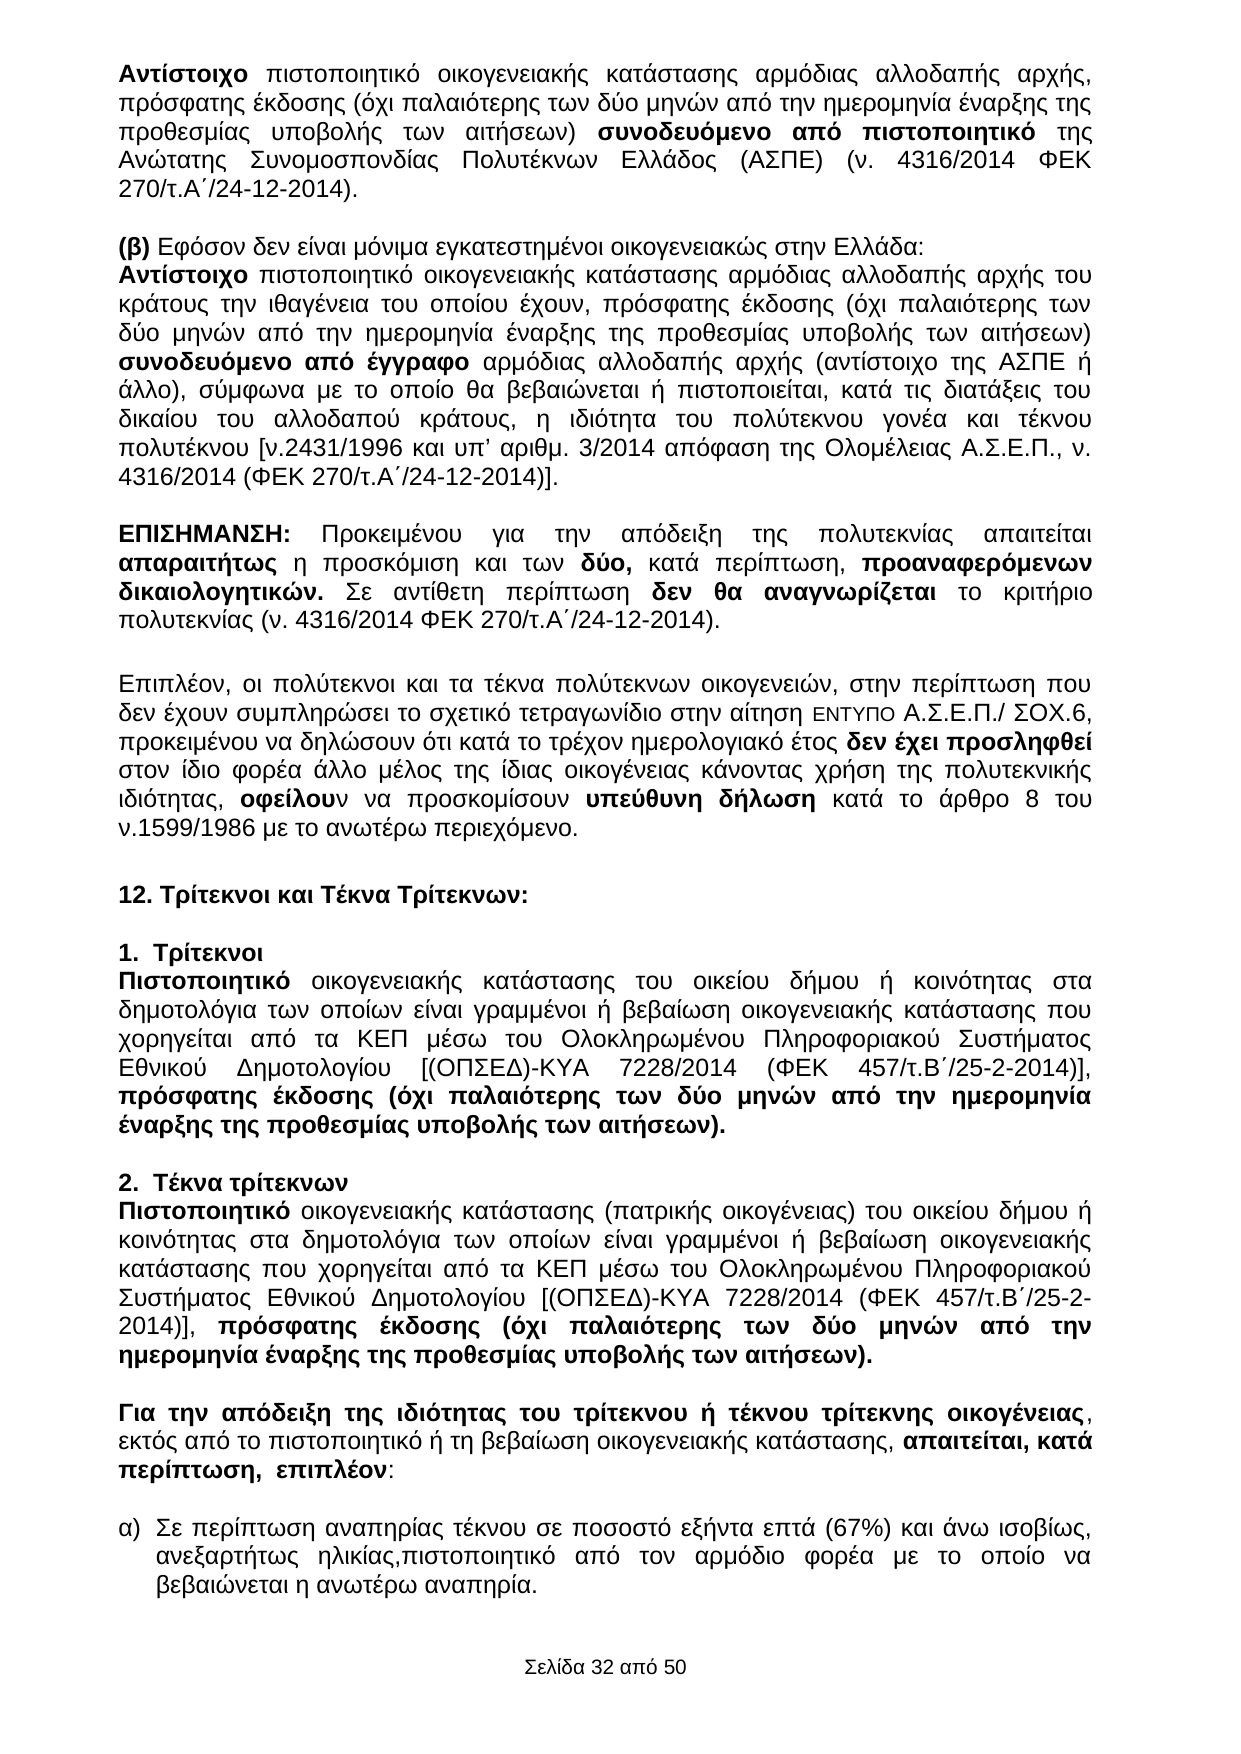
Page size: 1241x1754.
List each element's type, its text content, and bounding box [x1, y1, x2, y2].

text 2. Τέκνα τρίτεκνων [118, 1167, 1093, 1196]
text (β) Εφόσον δεν είναι μόνιμα εγκατεστημένοι οικογενειακώς στην Ελλάδα: [118, 232, 1093, 260]
text Πιστοποιητικό οικογενειακής κατάστασης του οικείου δήμου ή κοινότητας στα δημοτολόγια των οποίων είναι γραμμένοι ή βεβαίωση οικογενειακής κατάστασης που χορηγείται από τα ΚΕΠ μέσω του Ολοκληρωμένου Πληροφοριακού Συστήματος Εθνικού Δημοτολογίου [(ΟΠΣΕΔ)-ΚΥΑ 7228/2014 (ΦΕΚ 457/τ.Β΄/25-2-2014)], πρόσφατης έκδοσης (όχι παλαιότερης των δύο μηνών από την ημερομηνία έναρξης της προθεσμίας υποβολής των αιτήσεων). [118, 966, 1093, 1139]
text Αντίστοιχο πιστοποιητικό οικογενειακής κατάστασης αρμόδιας αλλοδαπής αρχής του κράτους την ιθαγένεια του οποίου έχουν, πρόσφατης έκδοσης (όχι παλαιότερης των δύο μηνών από την ημερομηνία έναρξης της προθεσμίας υποβολής των αιτήσεων) συνοδευόμενο από έγγραφο αρμόδιας αλλοδαπής αρχής (αντίστοιχο της ΑΣΠΕ ή άλλο), σύμφωνα με το οποίο θα βεβαιώνεται ή πιστοποιείται, κατά τις διατάξεις του δικαίου του αλλοδαπού κράτους, η ιδιότητα του πολύτεκνου γονέα και τέκνου πολυτέκνου [ν.2431/1996 και υπ’ αριθμ. 3/2014 απόφαση της Ολομέλειας Α.Σ.Ε.Π., ν. 4316/2014 (ΦΕΚ 270/τ.Α΄/24-12-2014)]. [118, 260, 1093, 490]
text Αντίστοιχο πιστοποιητικό οικογενειακής κατάστασης αρμόδιας αλλοδαπής αρχής, πρόσφατης έκδοσης (όχι παλαιότερης των δύο μηνών από την ημερομηνία έναρξης της προθεσμίας υποβολής των αιτήσεων) συνοδευόμενο από πιστοποιητικό της Ανώτατης Συνομοσπονδίας Πολυτέκνων Ελλάδος (ΑΣΠΕ) (ν. 4316/2014 ΦΕΚ 270/τ.Α΄/24-12-2014). [118, 59, 1093, 203]
text ΕΠΙΣΗΜΑΝΣΗ: Προκειμένου για την απόδειξη της πολυτεκνίας απαιτείται απαραιτήτως η προσκόμιση και των δύο, κατά περίπτωση, προαναφερόμενων δικαιολογητικών. Σε αντίθετη περίπτωση δεν θα αναγνωρίζεται το κριτήριο πολυτεκνίας (ν. 4316/2014 ΦΕΚ 270/τ.Α΄/24-12-2014). [118, 519, 1093, 634]
text Πιστοποιητικό οικογενειακής κατάστασης (πατρικής οικογένειας) του οικείου δήμου ή κοινότητας στα δημοτολόγια των οποίων είναι γραμμένοι ή βεβαίωση οικογενειακής κατάστασης που χορηγείται από τα ΚΕΠ μέσω του Ολοκληρωμένου Πληροφοριακού Συστήματος Εθνικού Δημοτολογίου [(ΟΠΣΕΔ)-ΚΥΑ 7228/2014 (ΦΕΚ 457/τ.Β΄/25-2-2014)], πρόσφατης έκδοσης (όχι παλαιότερης των δύο μηνών από την ημερομηνία έναρξης της προθεσμίας υποβολής των αιτήσεων). [118, 1196, 1093, 1369]
text 12. Τρίτεκνοι και Τέκνα Τρίτεκνων: [118, 880, 1093, 909]
text α) Σε περίπτωση αναπηρίας τέκνου σε ποσοστό εξήντα επτά (67%) και άνω ισοβίως, ανεξαρτήτως ηλικίας,πιστοποιητικό από τον αρμόδιο φορέα με το οποίο να βεβαιώνεται η ανωτέρω αναπηρία. [118, 1512, 1093, 1599]
text 1. Τρίτεκνοι [118, 937, 1093, 966]
text Για την απόδειξη της ιδιότητας του τρίτεκνου ή τέκνου τρίτεκνης οικογένειας, εκτός από το πιστοποιητικό ή τη βεβαίωση οικογενειακής κατάστασης, απαιτείται, κατά περίπτωση, επιπλέον: [118, 1397, 1093, 1484]
text Επιπλέον, οι πολύτεκνοι και τα τέκνα πολύτεκνων οικογενειών, στην περίπτωση που δεν έχουν συμπληρώσει το σχετικό τετραγωνίδιο στην αίτηση εντυπο Α.Σ.Ε.Π./ ΣΟΧ.6, προκειμένου να δηλώσουν ότι κατά το τρέχον ημερολογιακό έτος δεν έχει προσληφθεί στον ίδιο φορέα άλλο μέλος της ίδιας οικογένειας κάνοντας χρήση της πολυτεκνικής ιδιότητας, οφείλουν να προσκομίσουν υπεύθυνη δήλωση κατά το άρθρο 8 του ν.1599/1986 με το ανωτέρω περιεχόμενο. [118, 669, 1093, 842]
